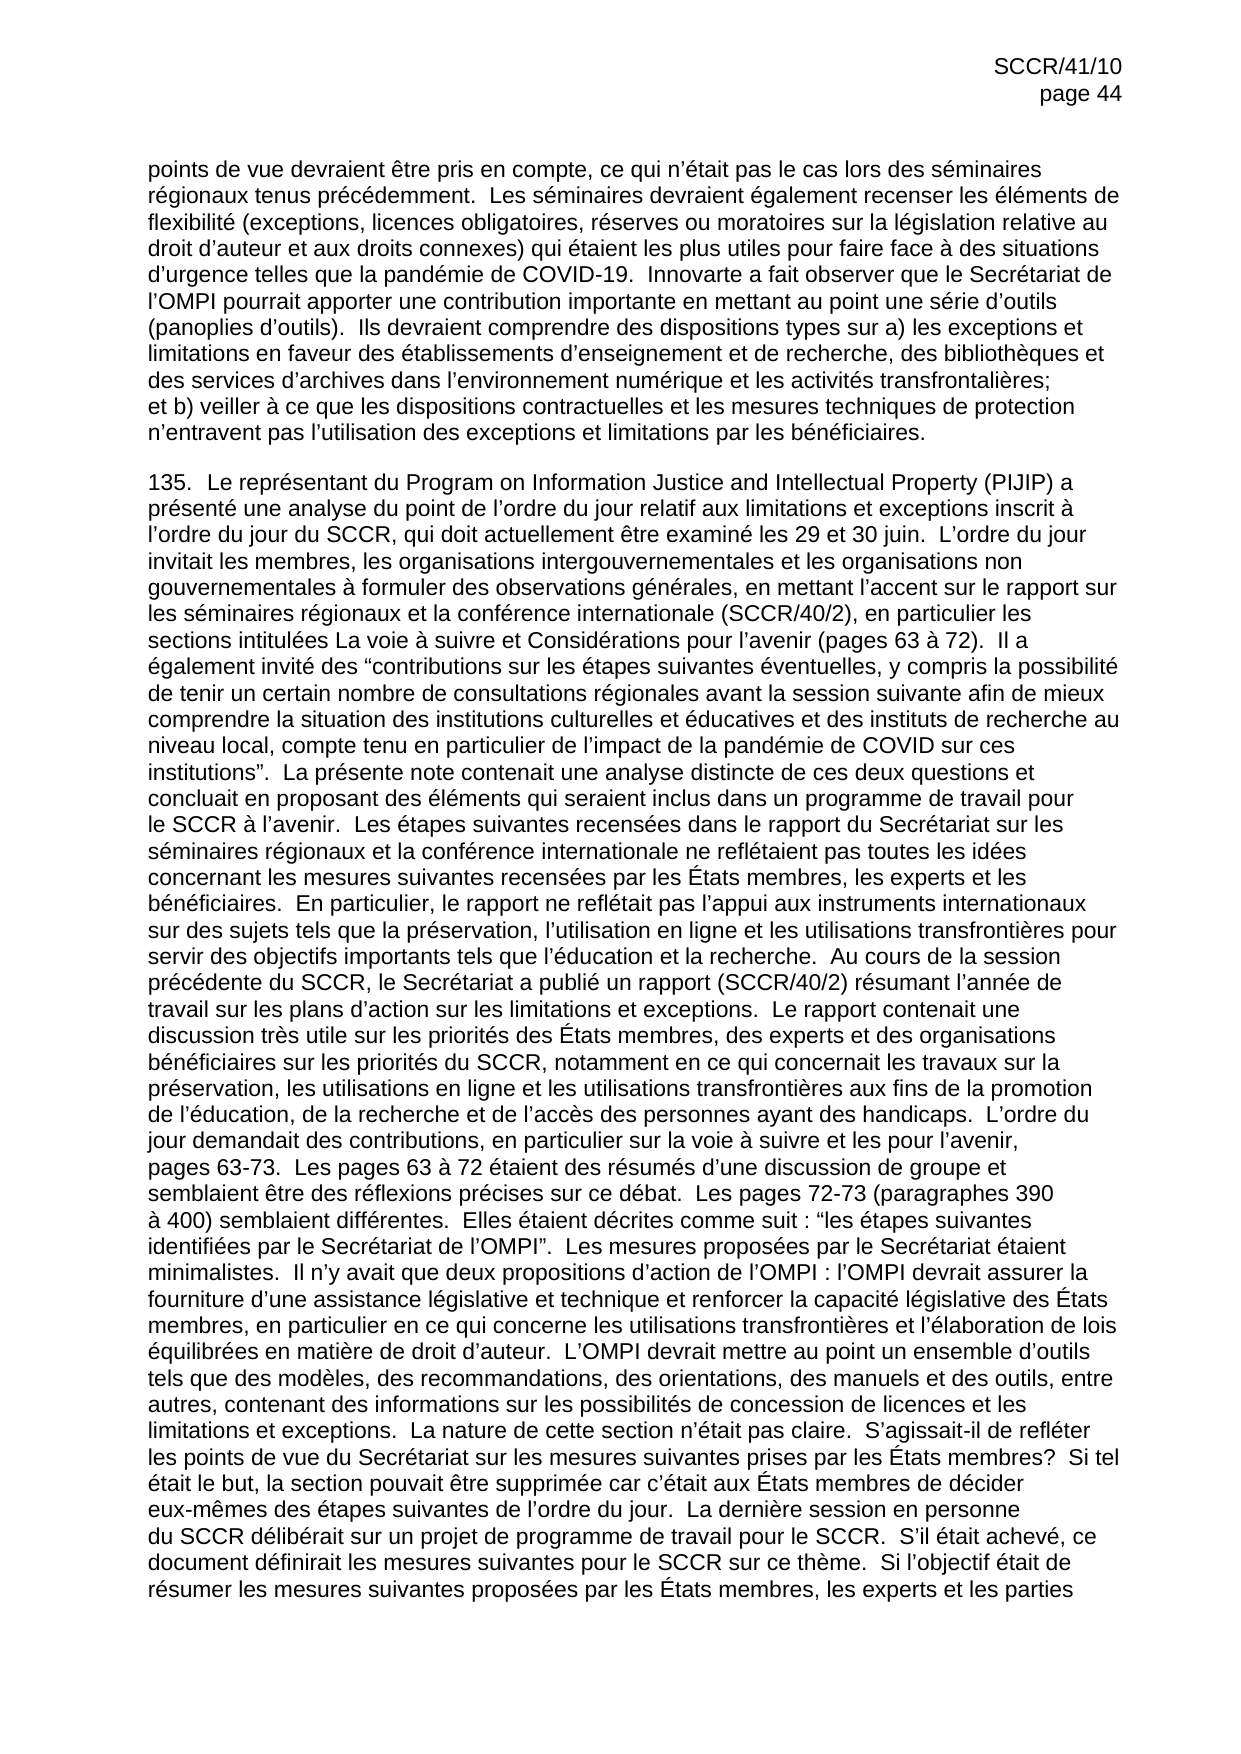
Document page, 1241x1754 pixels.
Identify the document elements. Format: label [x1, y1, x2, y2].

text [148, 156, 1122, 446]
text [148, 469, 1122, 1602]
